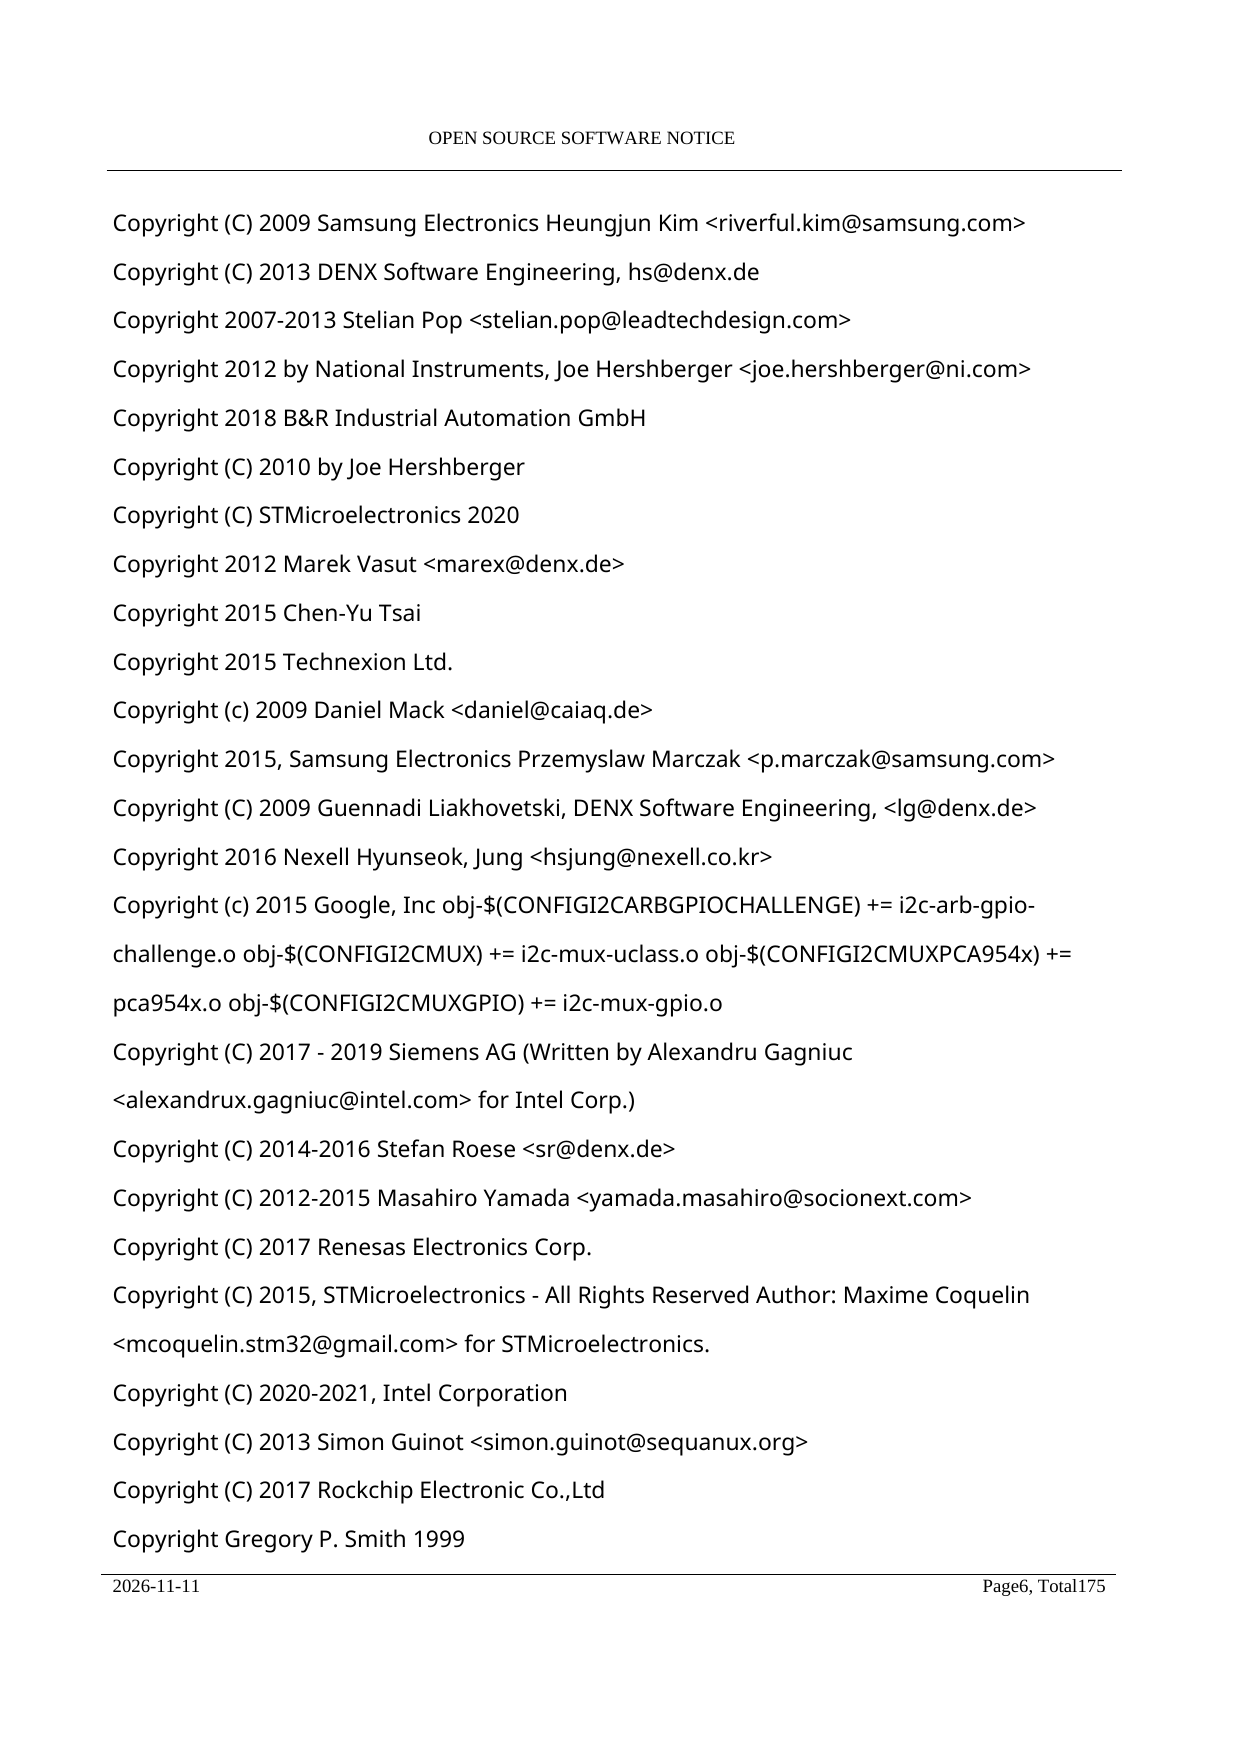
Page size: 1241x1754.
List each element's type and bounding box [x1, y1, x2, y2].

text [112, 206, 1128, 1555]
